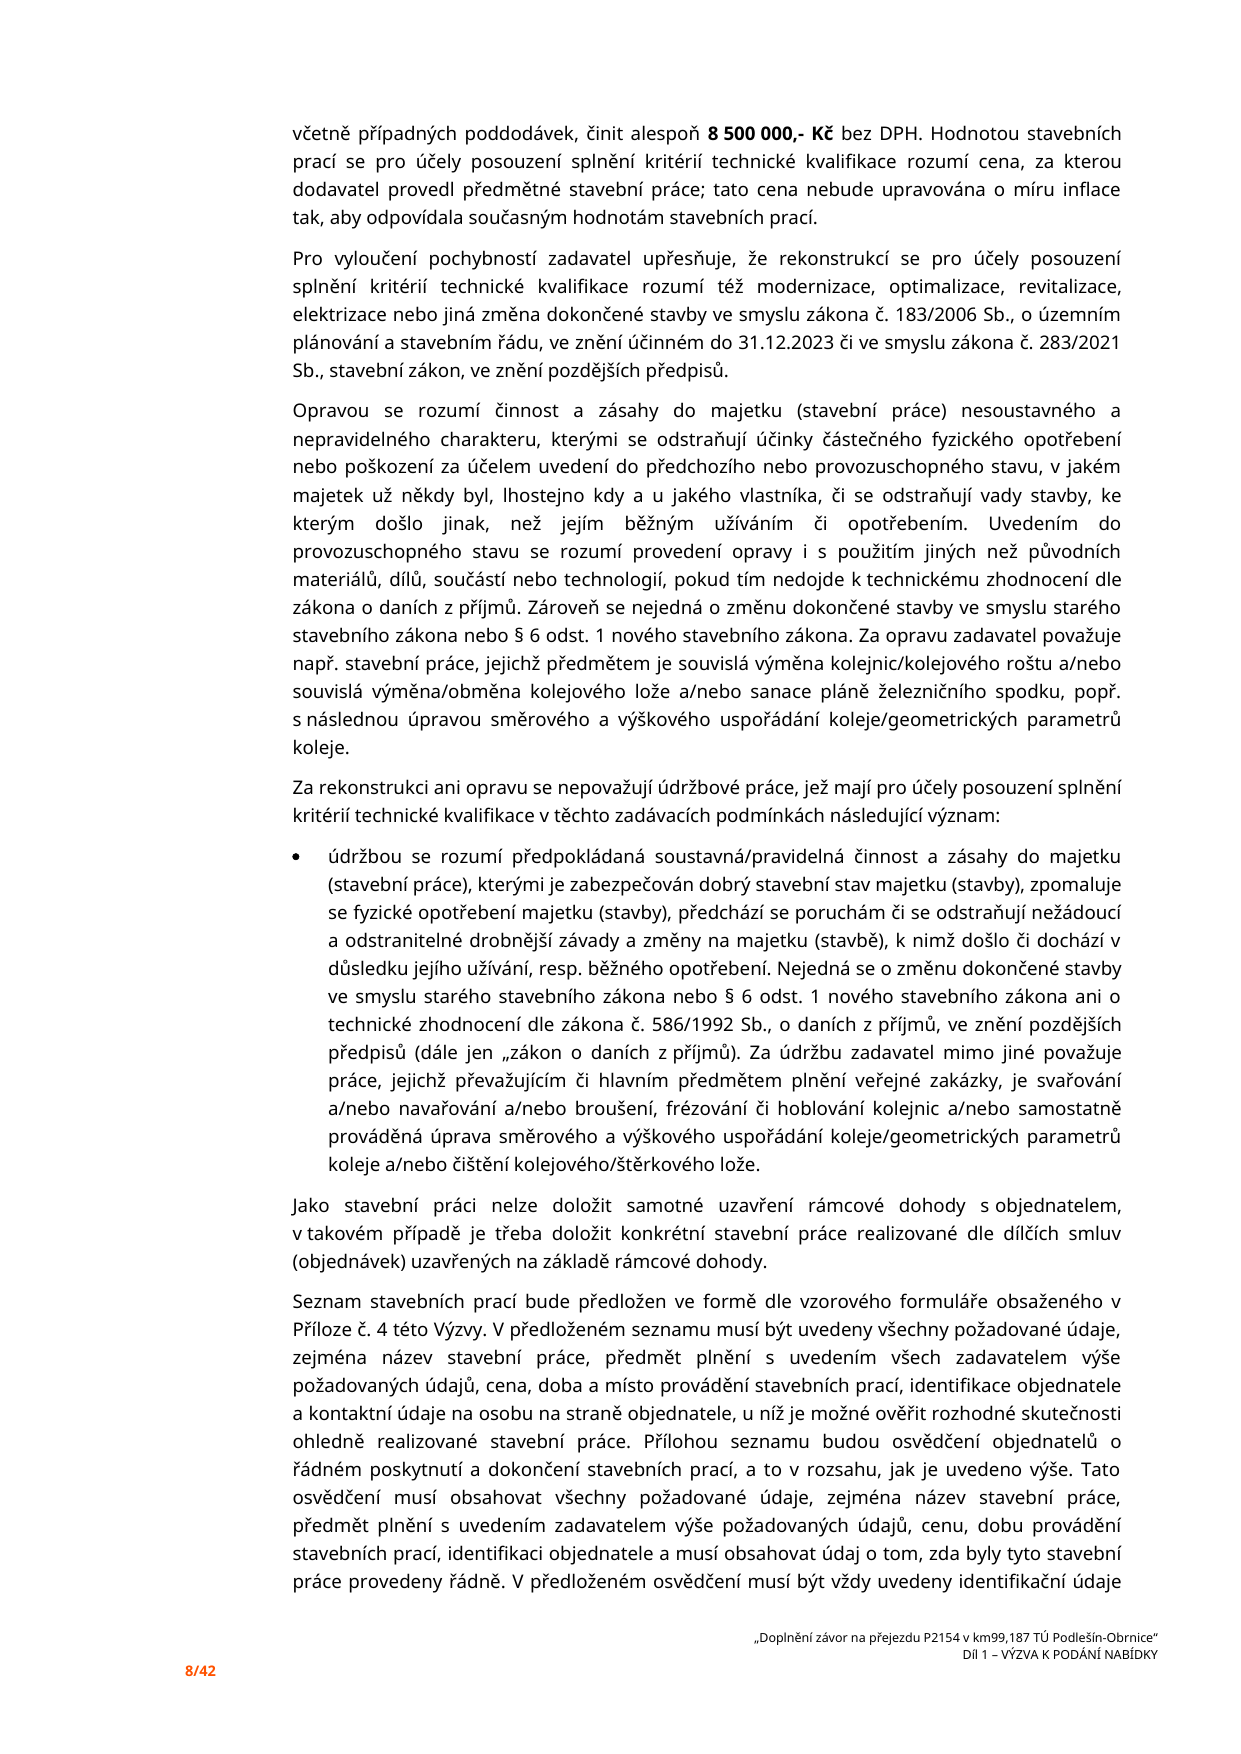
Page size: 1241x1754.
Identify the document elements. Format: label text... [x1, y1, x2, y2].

text Pro vyloučení pochybností zadavatel upřesňuje, že rekonstrukcí se pro účely posouzení splnění kritérií technické kvalifikace rozumí též modernizace, optimalizace, revitalizace, elektrizace nebo jiná změna dokončené stavby ve smyslu zákona č. 183/2006 Sb., o územním plánování a stavebním řádu, ve znění účinném do 31.12.2023 či ve smyslu zákona č. 283/2021 Sb., stavební zákon, ve znění pozdějších předpisů. [292, 245, 1122, 383]
text Opravou se rozumí činnost a zásahy do majetku (stavební práce) nesoustavného a nepravidelného charakteru, kterými se odstraňují účinky částečného fyzického opotřebení nebo poškození za účelem uvedení do předchozího nebo provozuschopného stavu, v jakém majetek už někdy byl, lhostejno kdy a u jakého vlastníka, či se odstraňují vady stavby, ke kterým došlo jinak, než jejím běžným užíváním či opotřebením. Uvedením do provozuschopného stavu se rozumí provedení opravy i s použitím jiných než původních materiálů, dílů, součástí nebo technologií, pokud tím nedojde k technickému zhodnocení dle zákona o daních z příjmů. Zároveň se nejedná o změnu dokončené stavby ve smyslu starého stavebního zákona nebo § 6 odst. 1 nového stavebního zákona. Za opravu zadavatel považuje např. stavební práce, jejichž předmětem je souvislá výměna kolejnic/kolejového roštu a/nebo souvislá výměna/obměna kolejového lože a/nebo sanace pláně železničního spodku, popř. s následnou úpravou směrového a výškového uspořádání koleje/geometrických parametrů koleje. [292, 398, 1122, 759]
text Za rekonstrukci ani opravu se nepovažují údržbové práce, jež mají pro účely posouzení splnění kritérií technické kvalifikace v těchto zadávacích podmínkách následující význam: [292, 774, 1122, 828]
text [292, 1288, 1122, 1594]
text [292, 121, 1122, 230]
text Jako stavební práci nelze doložit samotné uzavření rámcové dohody s objednatelem, v takovém případě je třeba doložit konkrétní stavební práce realizované dle dílčích smluv (objednávek) uzavřených na základě rámcové dohody. [292, 1192, 1122, 1273]
text údržbou se rozumí předpokládaná soustavná/pravidelná činnost a zásahy do majetku (stavební práce), kterými je zabezpečován dobrý stavební stav majetku (stavby), zpomaluje se fyzické opotřebení majetku (stavby), předchází se poruchám či se odstraňují nežádoucí a odstranitelné drobnější závady a změny na majetku (stavbě), k nimž došlo či dochází v důsledku jejího užívání, resp. běžného opotřebení. Nejedná se o změnu dokončené stavby ve smyslu starého stavebního zákona nebo § 6 odst. 1 nového stavebního zákona ani o technické zhodnocení dle zákona č. 586/1992 Sb., o daních z příjmů, ve znění pozdějších předpisů (dále jen „zákon o daních z příjmů). Za údržbu zadavatel mimo jiné považuje práce, jejichž převažujícím či hlavním předmětem plnění veřejné zakázky, je svařování a/nebo navařování a/nebo broušení, frézování či hoblování kolejnic a/nebo samostatně prováděná úprava směrového a výškového uspořádání koleje/geometrických parametrů koleje a/nebo čištění kolejového/štěrkového lože. [292, 843, 1122, 1177]
